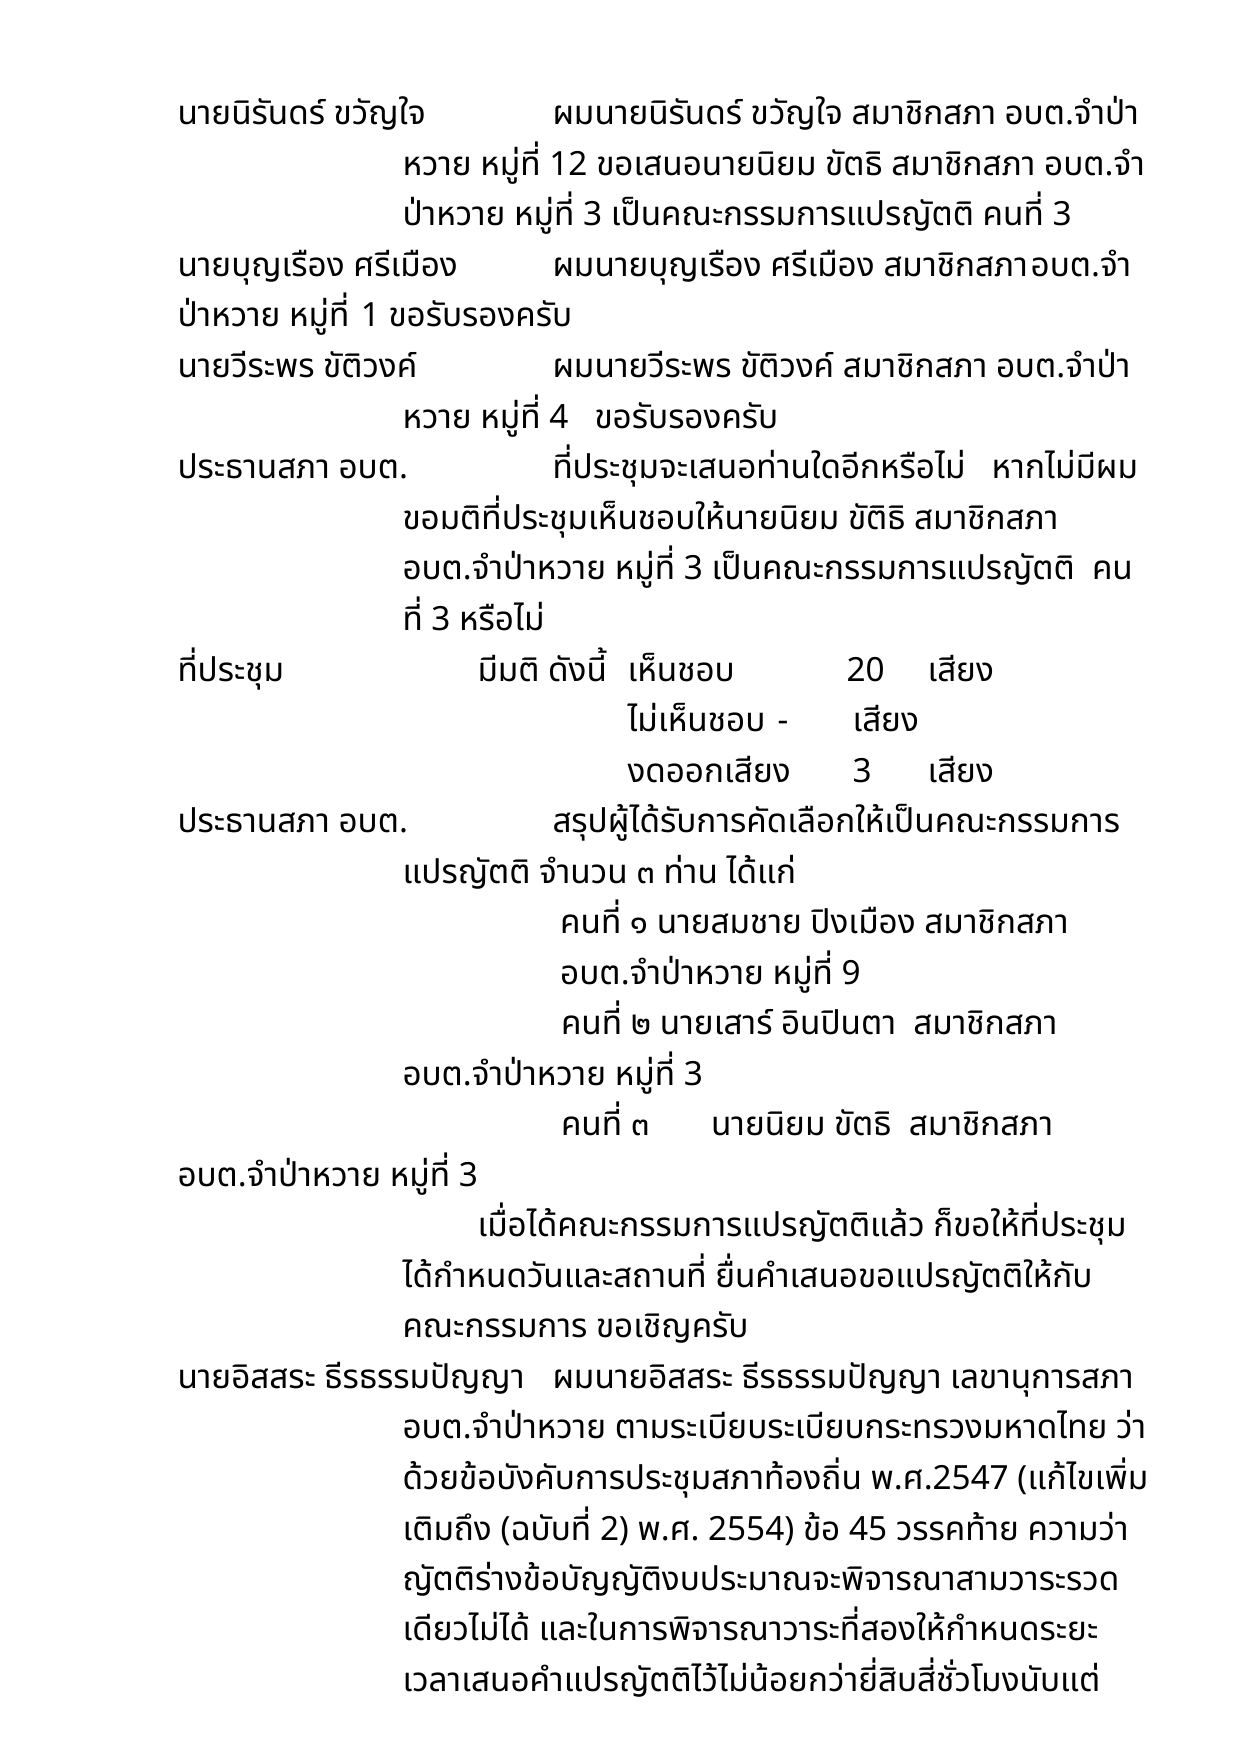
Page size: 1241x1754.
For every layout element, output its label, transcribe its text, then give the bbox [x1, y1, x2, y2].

text คนที่ ๓ นายนิยม ขัตธิ สมาชิกสภา อบต.จำป่าหวาย หมู่ที่ 3 [177, 1100, 1152, 1201]
text นายบุญเรือง ศรีเมือง ผมนายบุญเรือง ศรีเมือง สมาชิกสภา อบต.จำป่าหวาย หมู่ที่ 1 ขอรับรองครับ [177, 241, 1152, 342]
text คนที่ ๑ นายสมชาย ปิงเมือง สมาชิกสภา อบต.จำป่าหวาย หมู่ที่ 9 [560, 898, 1152, 999]
text นายนิรันดร์ ขวัญใจ ผมนายนิรันดร์ ขวัญใจ สมาชิกสภา อบต.จำป่าหวาย หมู่ที่ 12 ขอเสนอนายนิยม ขัตธิ สมาชิกสภา อบต.จำป่าหวาย หมู่ที่ 3 เป็นคณะกรรมการแปรญัตติ คนที่ 3 [177, 89, 1152, 241]
text ประธานสภา อบต. ที่ประชุมจะเสนอท่านใดอีกหรือไม่ หากไม่มีผมขอมติที่ประชุมเห็นชอบให้นายนิยม ขัติธิ สมาชิกสภา อบต.จำป่าหวาย หมู่ที่ 3 เป็นคณะกรรมการแปรญัตติ คนที่ 3 หรือไม่ [177, 443, 1152, 645]
text คนที่ ๒ นายเสาร์ อินปินตา สมาชิกสภา อบต.จำป่าหวาย หมู่ที่ 3 [177, 999, 1152, 1100]
text เมื่อได้คณะกรรมการแปรญัตติแล้ว ก็ขอให้ที่ประชุมได้กำหนดวันและสถานที่ ยื่นคำเสนอขอแปรญัตติให้กับคณะกรรมการ ขอเชิญครับ [177, 1201, 1152, 1353]
text นายวีระพร ขัติวงค์ ผมนายวีระพร ขัติวงค์ สมาชิกสภา อบต.จำป่าหวาย หมู่ที่ 4 ขอรับรองครับ [177, 342, 1152, 443]
text งดออกเสียง 3 เสียง [177, 747, 1152, 797]
text ที่ประชุม มีมติ ดังนี้ เห็นชอบ 20 เสียง [177, 645, 1152, 696]
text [177, 1353, 1152, 1706]
text ไม่เห็นชอบ - เสียง [177, 696, 1152, 747]
text ประธานสภา อบต. สรุปผู้ได้รับการคัดเลือกให้เป็นคณะกรรมการแปรญัตติ จำนวน ๓ ท่าน ได้แก่ [177, 797, 1152, 898]
